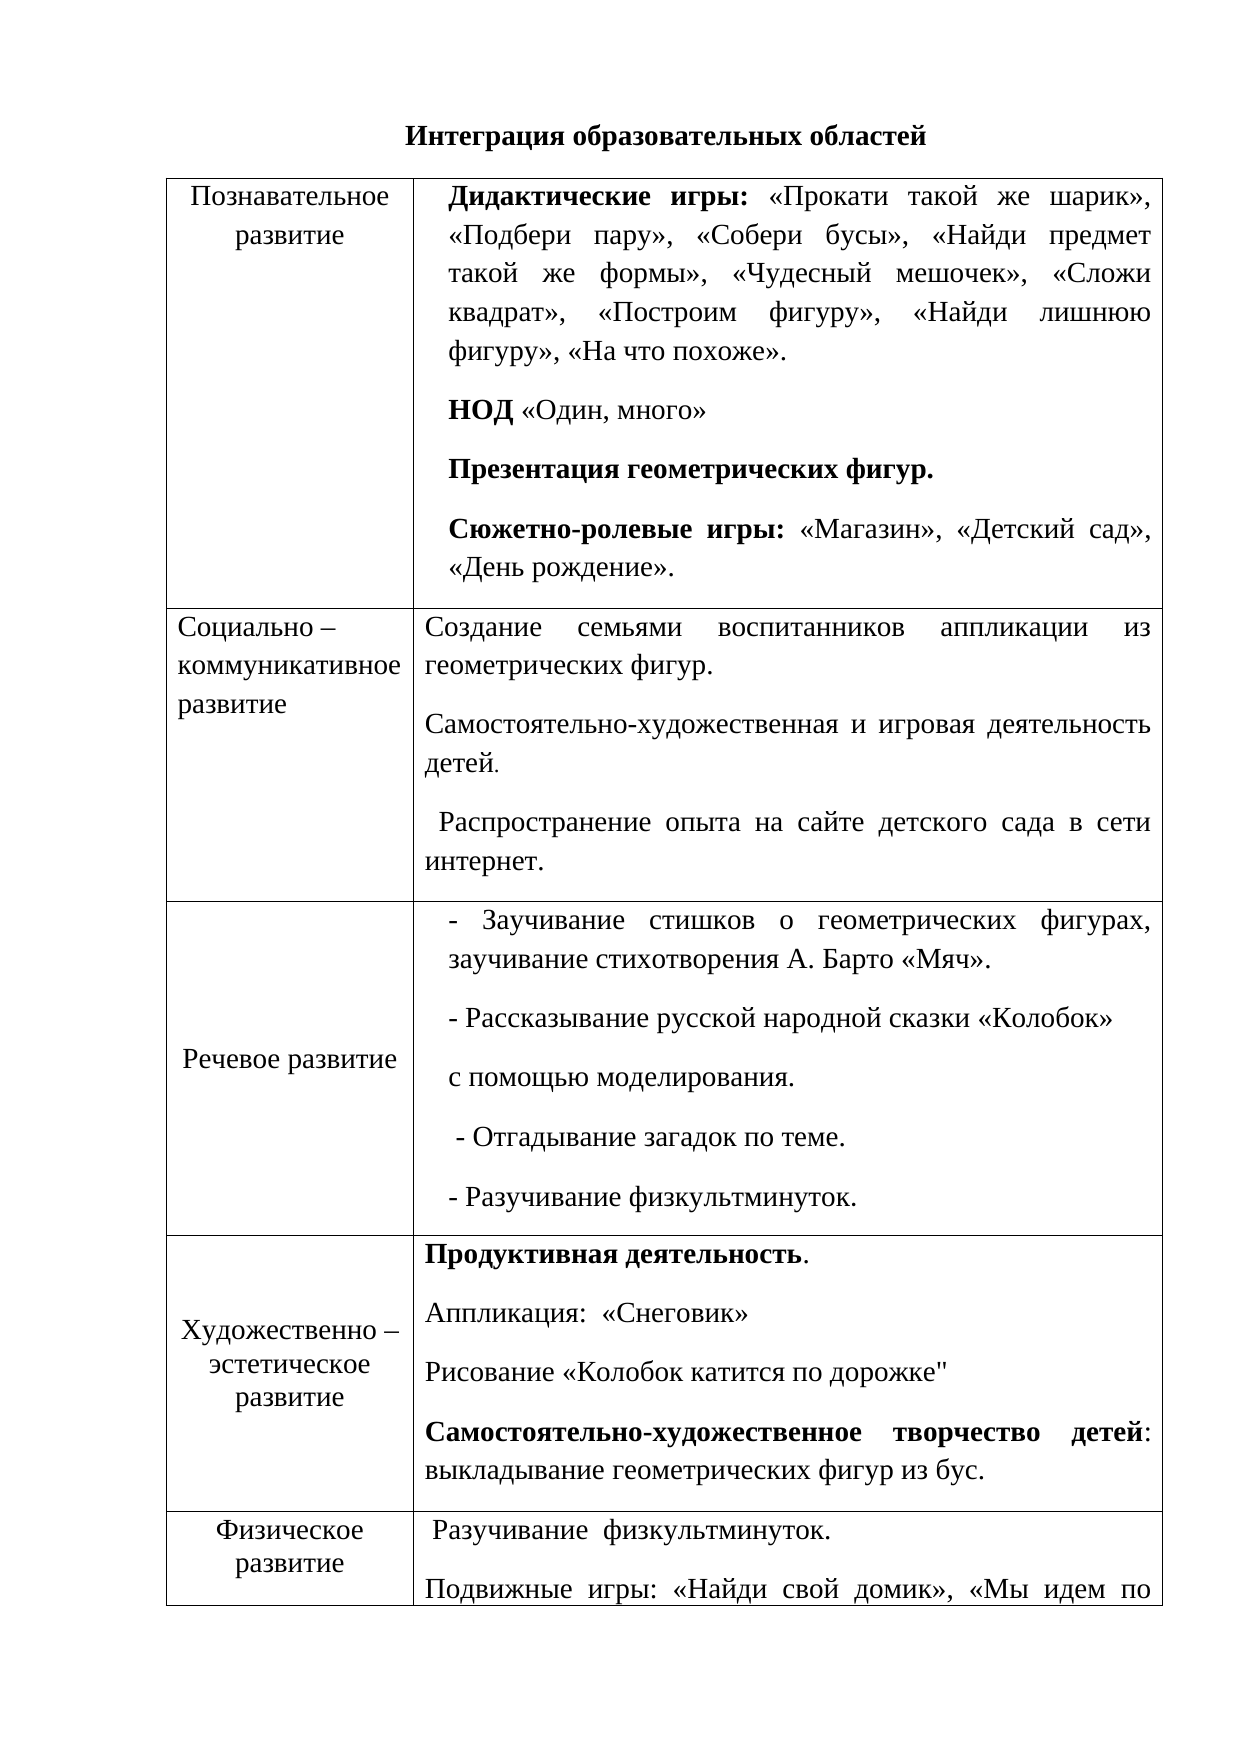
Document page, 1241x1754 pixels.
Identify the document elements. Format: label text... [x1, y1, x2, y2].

table_cell Художественно – эстетическое развитие [167, 1236, 413, 1511]
table_header Дидактические игры: «Прокати такой же шарик», «Подбери пару», «Собери бусы», «Найди предмет такой же формы», «Чудесный мешочек», «Сложи квадрат», «Построим фигуру», «Найди лишнюю фигуру», «На что похоже». НОД «Один, много» Презентация геометрических фигур. Сюжетно-ролевые игры: «Магазин», «Детский сад», «День рождение». [414, 179, 1162, 608]
table_cell Продуктивная деятельность. Аппликация: «Снеговик» Рисование «Колобок катится по дорожке" Самостоятельно-художественное творчество детей: выкладывание геометрических фигур из бус. [414, 1236, 1162, 1511]
table_cell - Заучивание стишков о геометрических фигурах, заучивание стихотворения А. Барто «Мяч». - Рассказывание русской народной сказки «Колобок» с помощью моделирования. - Отгадывание загадок по теме. - Разучивание физкультминуток. [414, 902, 1162, 1235]
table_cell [414, 1512, 1162, 1605]
table_cell Создание семьями воспитанников аппликации из геометрических фигур. Самостоятельно-художественная и игровая деятельность детей. Распространение опыта на сайте детского сада в сети интернет. [414, 609, 1162, 901]
text Интеграция образовательных областей [177, 118, 1152, 152]
table_header Познавательное развитие [167, 179, 413, 608]
table_cell Физическое развитие [167, 1512, 413, 1605]
table_cell Социально – коммуникативное развитие [167, 609, 413, 901]
table_cell Речевое развитие [167, 902, 413, 1235]
